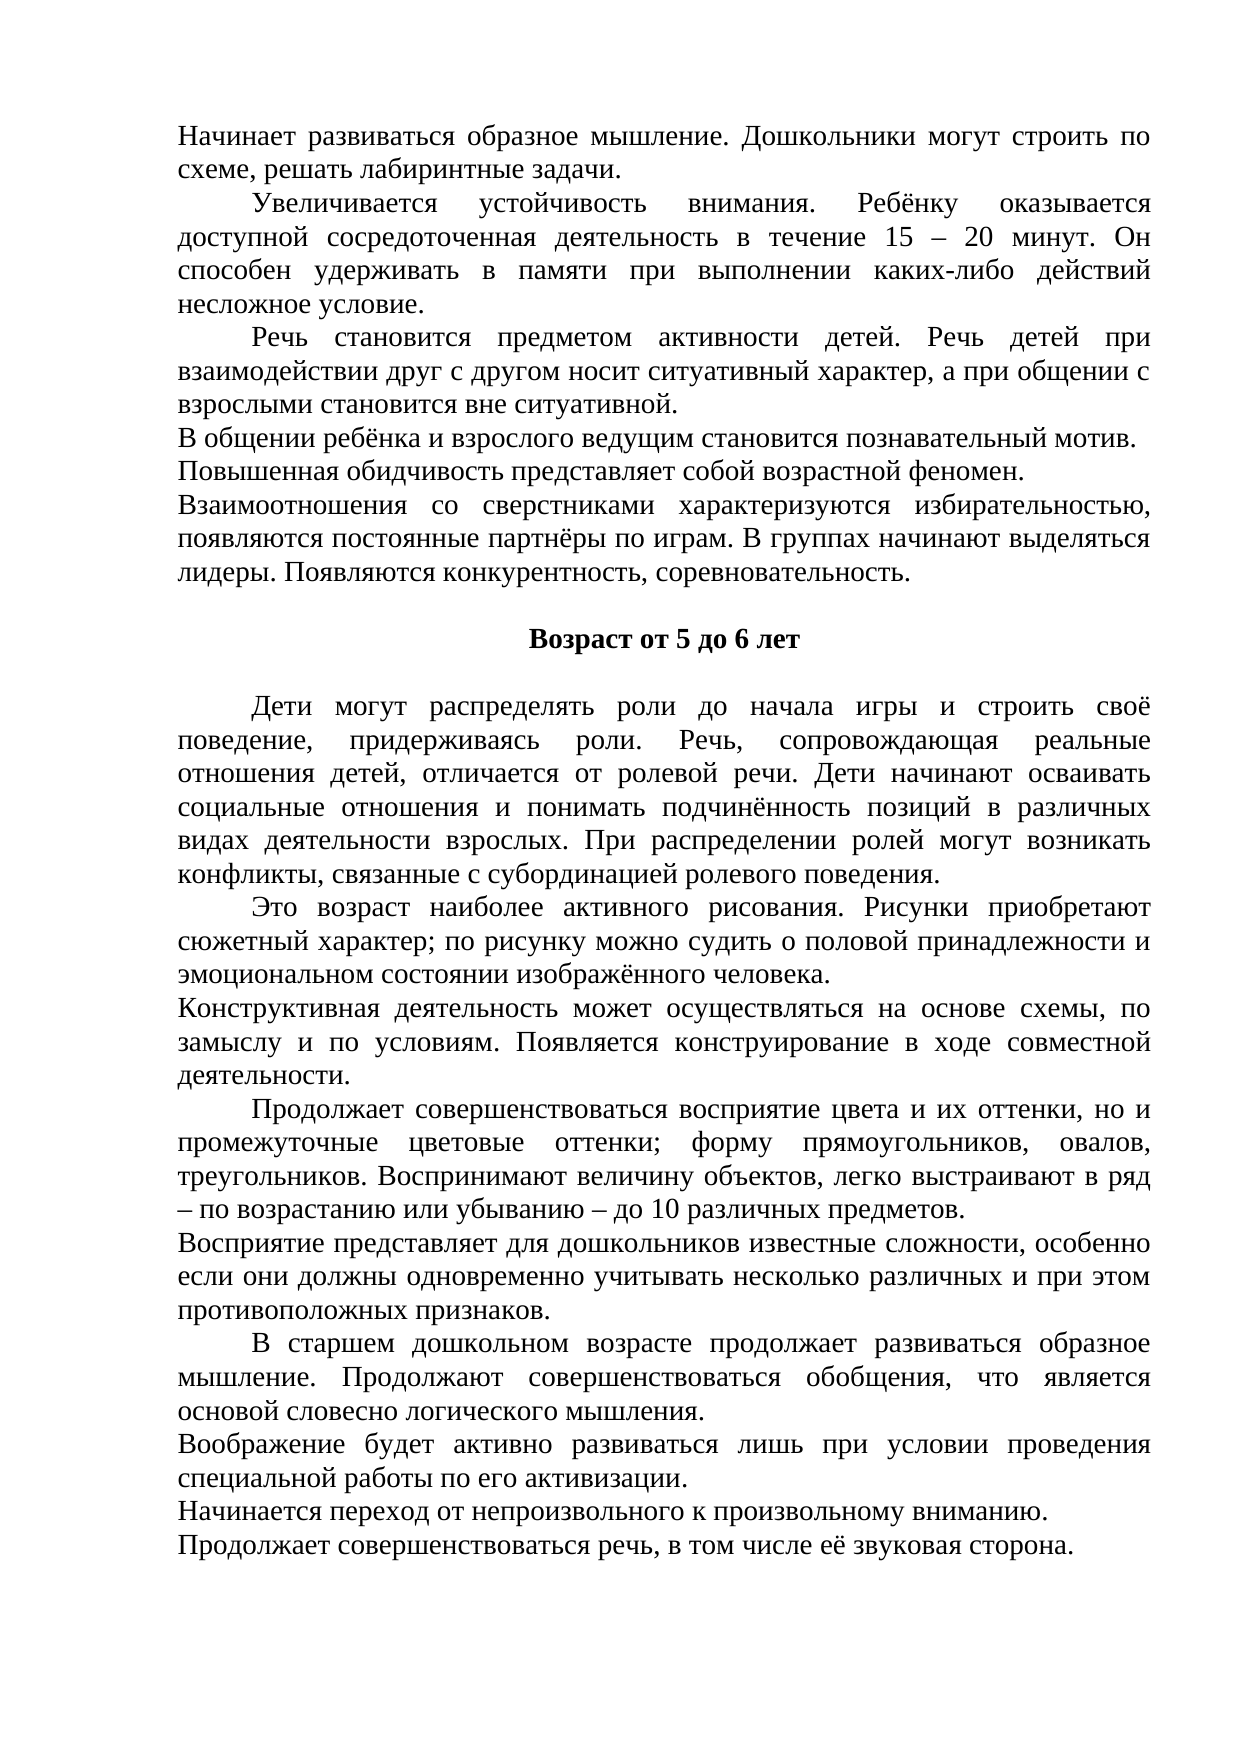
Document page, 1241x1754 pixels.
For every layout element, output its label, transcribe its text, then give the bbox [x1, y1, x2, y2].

text Восприятие представляет для дошкольников известные сложности, особенно если они должны одновременно учитывать несколько различных и при этом противоположных признаков. [177, 1225, 1152, 1326]
text Начинает развиваться образное мышление. Дошкольники могут строить по схеме, решать лабиринтные задачи. [177, 118, 1152, 185]
text Дети могут распределять роли до начала игры и строить своё поведение, придерживаясь роли. Речь, сопровождающая реальные отношения детей, отличается от ролевой речи. Дети начинают осваивать социальные отношения и понимать подчинённость позиций в различных видах деятельности взрослых. При распределении ролей могут возникать конфликты, связанные с субординацией ролевого поведения. [177, 688, 1152, 889]
text Продолжает совершенствоваться речь, в том числе её звуковая сторона. [177, 1527, 1152, 1560]
text Повышенная обидчивость представляет собой возрастной феномен. [177, 453, 1152, 487]
text Продолжает совершенствоваться восприятие цвета и их оттенки, но и промежуточные цветовые оттенки; форму прямоугольников, овалов, треугольников. Воспринимают величину объектов, легко выстраивают в ряд – по возрастанию или убыванию – до 10 различных предметов. [177, 1091, 1152, 1225]
text В старшем дошкольном возрасте продолжает развиваться образное мышление. Продолжают совершенствоваться обобщения, что является основой словесно логического мышления. [177, 1326, 1152, 1426]
text Воображение будет активно развиваться лишь при условии проведения специальной работы по его активизации. [177, 1426, 1152, 1493]
text Увеличивается устойчивость внимания. Ребёнку оказывается доступной сосредоточенная деятельность в течение 15 – 20 минут. Он способен удерживать в памяти при выполнении каких-либо действий несложное условие. [177, 185, 1152, 319]
text Это возраст наиболее активного рисования. Рисунки приобретают сюжетный характер; по рисунку можно судить о половой принадлежности и эмоциональном состоянии изображённого человека. [177, 889, 1152, 990]
text Взаимоотношения со сверстниками характеризуются избирательностью, появляются постоянные партнёры по играм. В группах начинают выделяться лидеры. Появляются конкурентность, соревновательность. [177, 487, 1152, 588]
text Речь становится предметом активности детей. Речь детей при взаимодействии друг с другом носит ситуативный характер, а при общении с взрослыми становится вне ситуативной. [177, 319, 1152, 420]
text Возраст от 5 до 6 лет [177, 621, 1152, 655]
text В общении ребёнка и взрослого ведущим становится познавательный мотив. [177, 420, 1152, 453]
text Конструктивная деятельность может осуществляться на основе схемы, по замыслу и по условиям. Появляется конструирование в ходе совместной деятельности. [177, 990, 1152, 1091]
text Начинается переход от непроизвольного к произвольному вниманию. [177, 1493, 1152, 1527]
